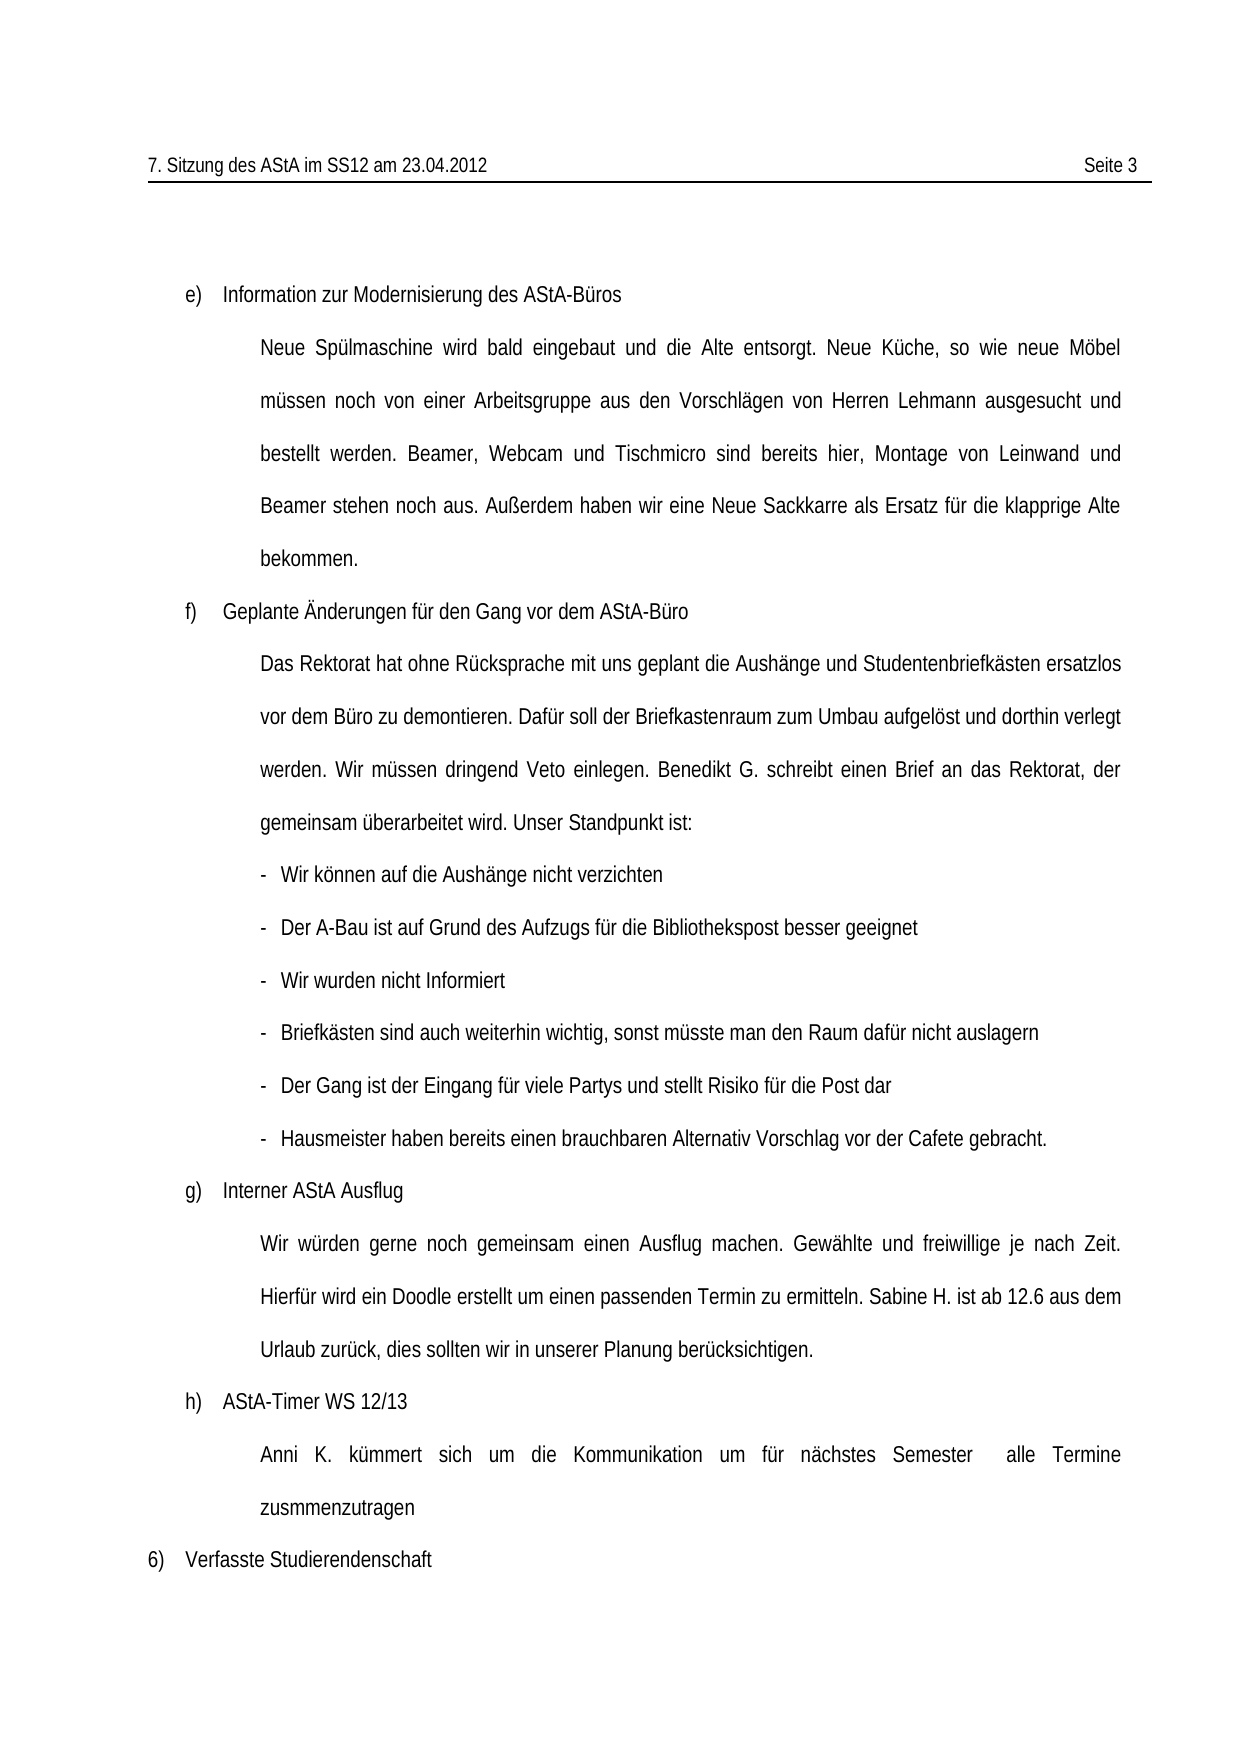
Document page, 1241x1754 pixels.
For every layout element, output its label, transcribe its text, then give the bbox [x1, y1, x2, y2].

list Geplante Änderungen für den Gang vor dem AStA-Büro [185, 598, 1122, 624]
list Briefkästen sind auch weiterhin wichtig, sonst müsste man den Raum dafür nicht auslagern [260, 1019, 1122, 1046]
text Wir würden gerne noch gemeinsam einen Ausflug machen. Gewählte und freiwillige je nach Zeit. Hierfür wird ein Doodle erstellt um einen passenden Termin zu ermitteln. Sabine H. ist ab 12.6 aus dem Urlaub zurück, dies sollten wir in unserer Planung berücksichtigen. [260, 1230, 1122, 1362]
list Wir können auf die Aushänge nicht verzichten [260, 861, 1122, 887]
list Wir wurden nicht Informiert [260, 967, 1122, 993]
list Verfasste Studierendenschaft [148, 1546, 1122, 1573]
list Der A-Bau ist auf Grund des Aufzugs für die Bibliothekspost besser geeignet [260, 914, 1122, 940]
list AStA-Timer WS 12/13 [185, 1388, 1122, 1414]
text Neue Spülmaschine wird bald eingebaut und die Alte entsorgt. Neue Küche, so wie neue Möbel müssen noch von einer Arbeitsgruppe aus den Vorschlägen von Herren Lehmann ausgesucht und bestellt werden. Beamer, Webcam und Tischmicro sind bereits hier, Montage von Leinwand und Beamer stehen noch aus. Außerdem haben wir eine Neue Sackkarre als Ersatz für die klapprige Alte bekommen. [260, 334, 1122, 571]
text Das Rektorat hat ohne Rücksprache mit uns geplant die Aushänge und Studentenbriefkästen ersatzlos vor dem Büro zu demontieren. Dafür soll der Briefkastenraum zum Umbau aufgelöst und dorthin verlegt werden. Wir müssen dringend Veto einlegen. Benedikt G. schreibt einen Brief an das Rektorat, der gemeinsam überarbeitet wird. Unser Standpunkt ist: [260, 650, 1122, 835]
list Information zur Modernisierung des AStA-Büros [185, 281, 1122, 308]
list Interner AStA Ausflug [185, 1177, 1122, 1204]
list Der Gang ist der Eingang für viele Partys und stellt Risiko für die Post dar [260, 1072, 1122, 1098]
list Hausmeister haben bereits einen brauchbaren Alternativ Vorschlag vor der Cafete gebracht. [260, 1125, 1122, 1151]
text Anni K. kümmert sich um die Kommunikation um für nächstes Semester alle Termine zusmmenzutragen [260, 1441, 1122, 1520]
